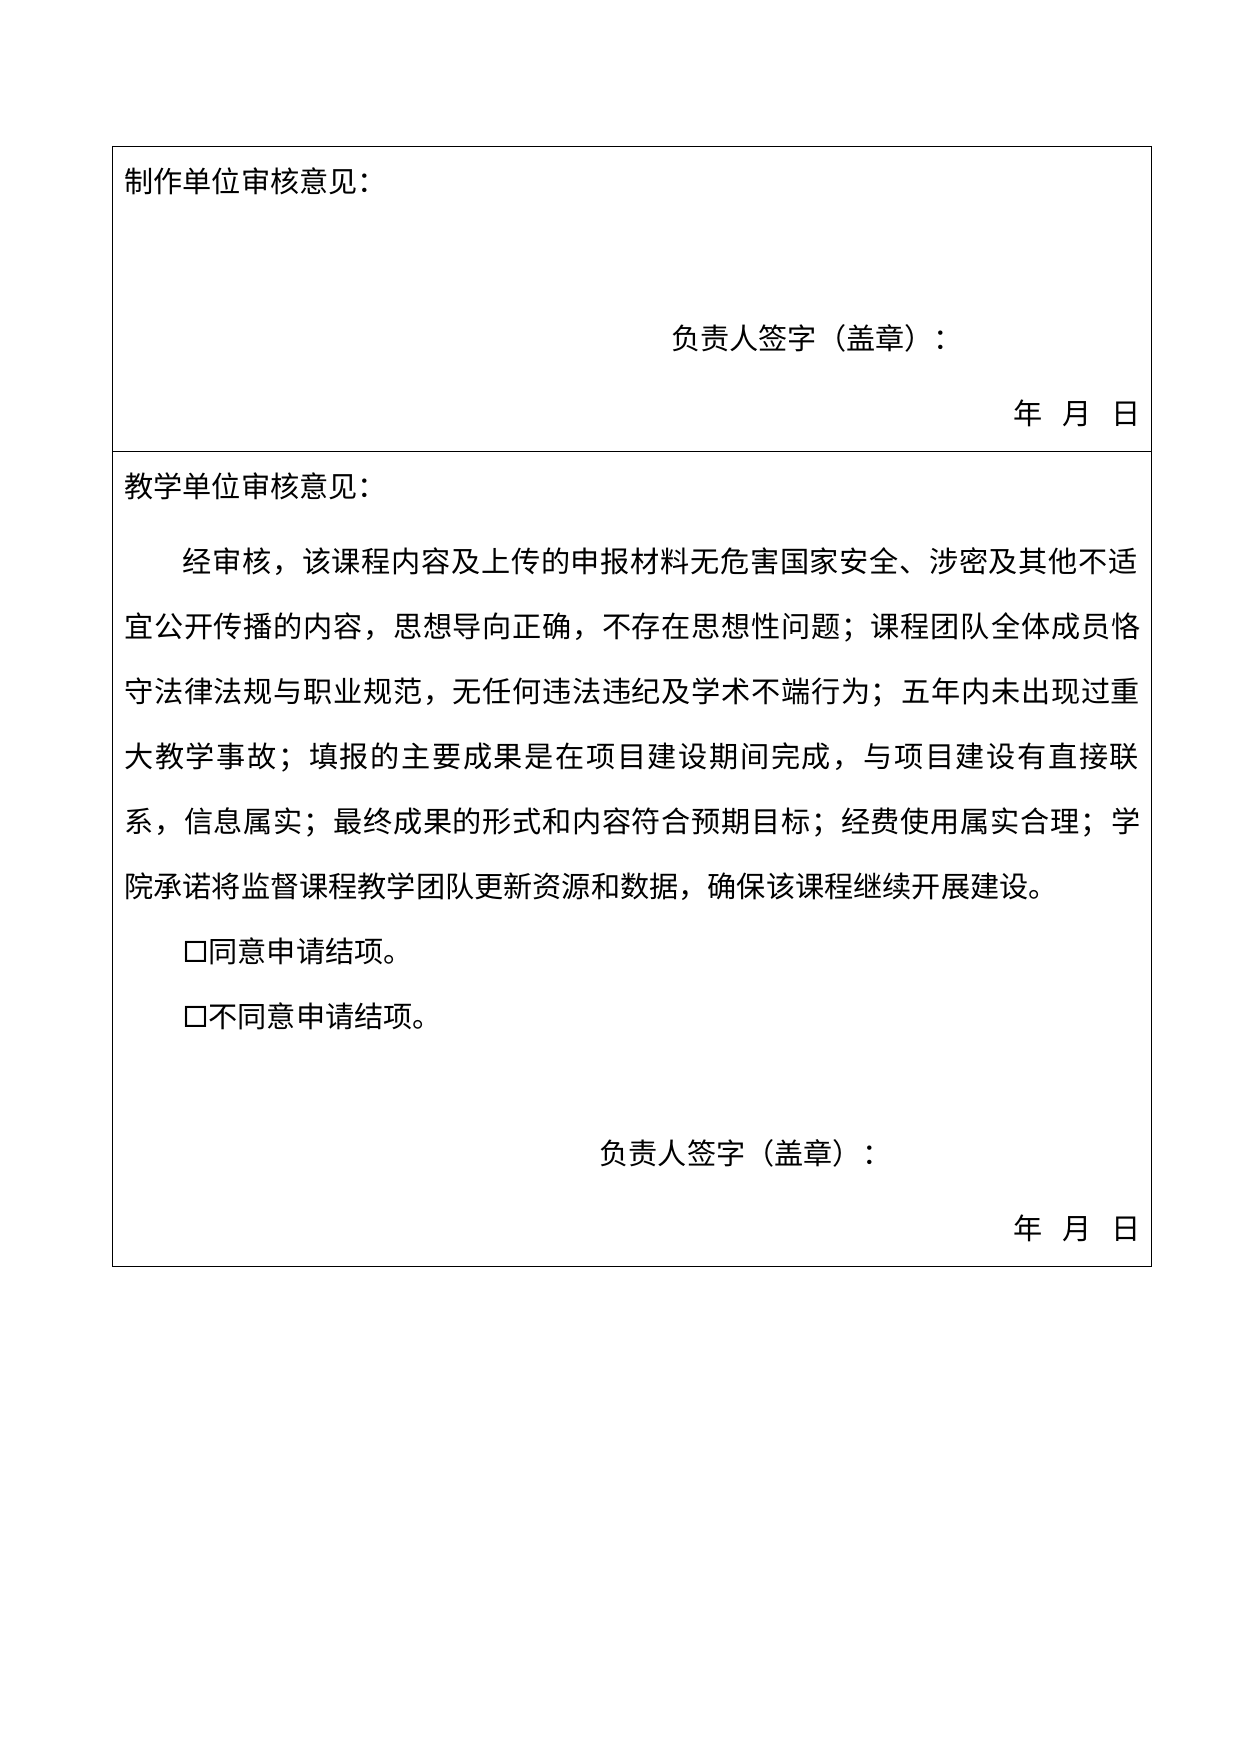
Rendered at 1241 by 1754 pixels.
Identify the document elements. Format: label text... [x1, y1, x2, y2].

table_header 制作单位审核意见： 负责人签字（盖章）： 年 月 日 [113, 147, 1151, 451]
table_cell 教学单位审核意见： 经审核，该课程内容及上传的申报材料无危害国家安全、涉密及其他不适宜公开传播的内容，思想导向正确，不存在思想性问题；课程团队全体成员恪守法律法规与职业规范，无任何违法违纪及学术不端行为；五年内未出现过重大教学事故；填报的主要成果是在项目建设期间完成，与项目建设有直接联系，信息属实；最终成果的形式和内容符合预期目标；经费使用属实合理；学院承诺将监督课程教学团队更新资源和数据，确保该课程继续开展建设。 同意申请结项。 不同意申请结项。 负责人签字（盖章）： 年 月 日 [113, 452, 1151, 1266]
